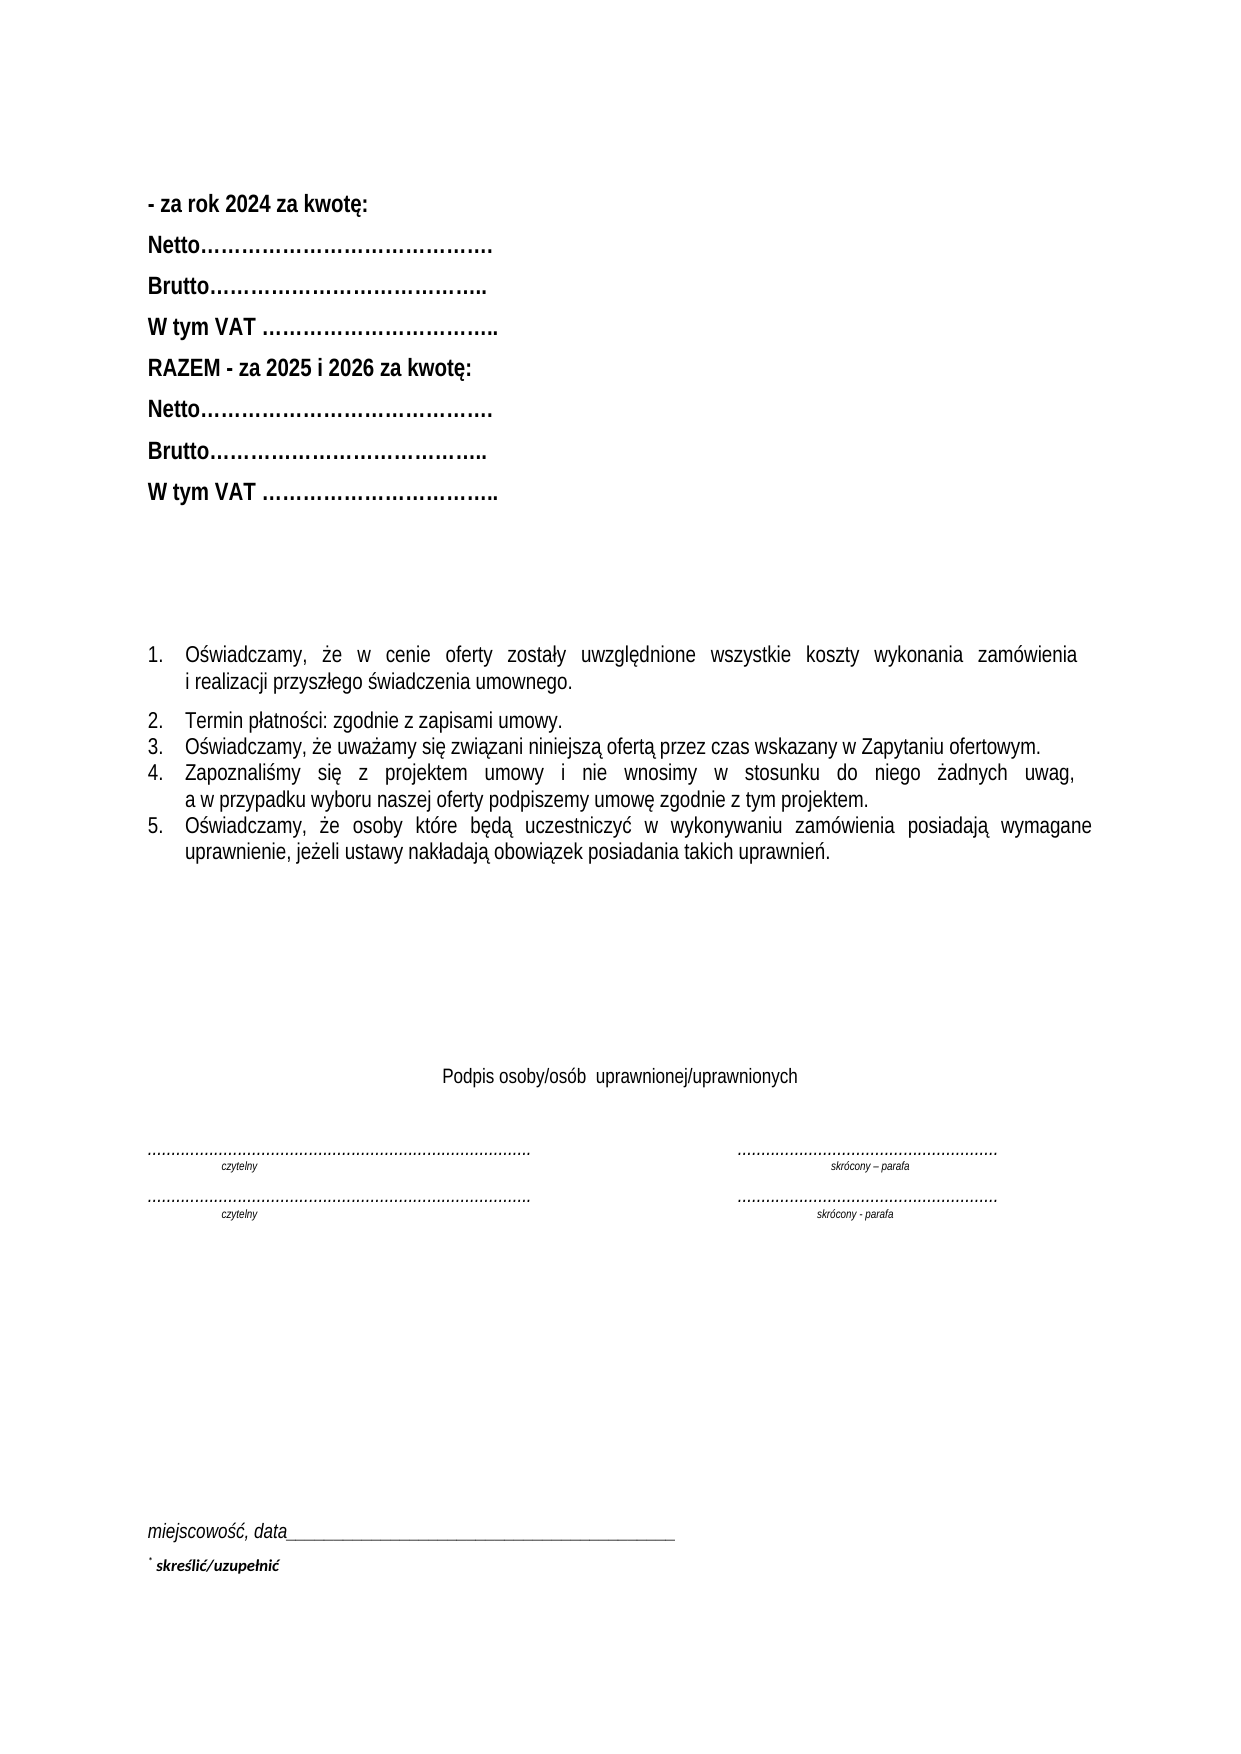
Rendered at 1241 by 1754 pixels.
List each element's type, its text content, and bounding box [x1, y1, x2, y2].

list Oświadczamy, że uważamy się związani niniejszą ofertą przez czas wskazany w Zapytaniu ofertowym. [148, 733, 1093, 759]
text Netto……………………………………. [148, 230, 1093, 258]
text ................................................................................. ....................................................... [148, 1183, 1093, 1207]
text ................................................................................. ....................................................... [148, 1135, 1093, 1159]
text W tym VAT …………………………….. [148, 312, 1093, 341]
text miejscowość, data_________________________________________ [148, 1519, 1093, 1543]
text - za rok 2024 za kwotę: [148, 189, 1093, 217]
text Brutto………………………………….. [148, 436, 1093, 464]
text W tym VAT …………………………….. [148, 477, 1093, 505]
text czytelny skrócony - parafa [148, 1207, 1093, 1231]
list Zapoznaliśmy się z projektem umowy i nie wnosimy w stosunku do niego żadnych uwag, a w przypadku wyboru naszej oferty podpiszemy umowę zgodnie z tym projektem. [148, 759, 1093, 812]
text Brutto………………………………….. [148, 271, 1093, 300]
list Oświadczamy, że w cenie oferty zostały uwzględnione wszystkie koszty wykonania zamówienia i realizacji przyszłego świadczenia umownego. [148, 641, 1093, 694]
text Podpis osoby/osób uprawnionej/uprawnionych [148, 1063, 1093, 1087]
text Netto……………………………………. [148, 394, 1093, 423]
text czytelny skrócony – parafa [148, 1159, 1093, 1183]
list Oświadczamy, że osoby które będą uczestniczyć w wykonywaniu zamówienia posiadają wymagane uprawnienie, jeżeli ustawy nakładają obowiązek posiadania takich uprawnień. [148, 812, 1093, 865]
text * skreślić/uzupełnić [148, 1555, 1093, 1576]
list Termin płatności: zgodnie z zapisami umowy. [148, 707, 1093, 733]
text RAZEM - za 2025 i 2026 za kwotę: [148, 353, 1093, 382]
